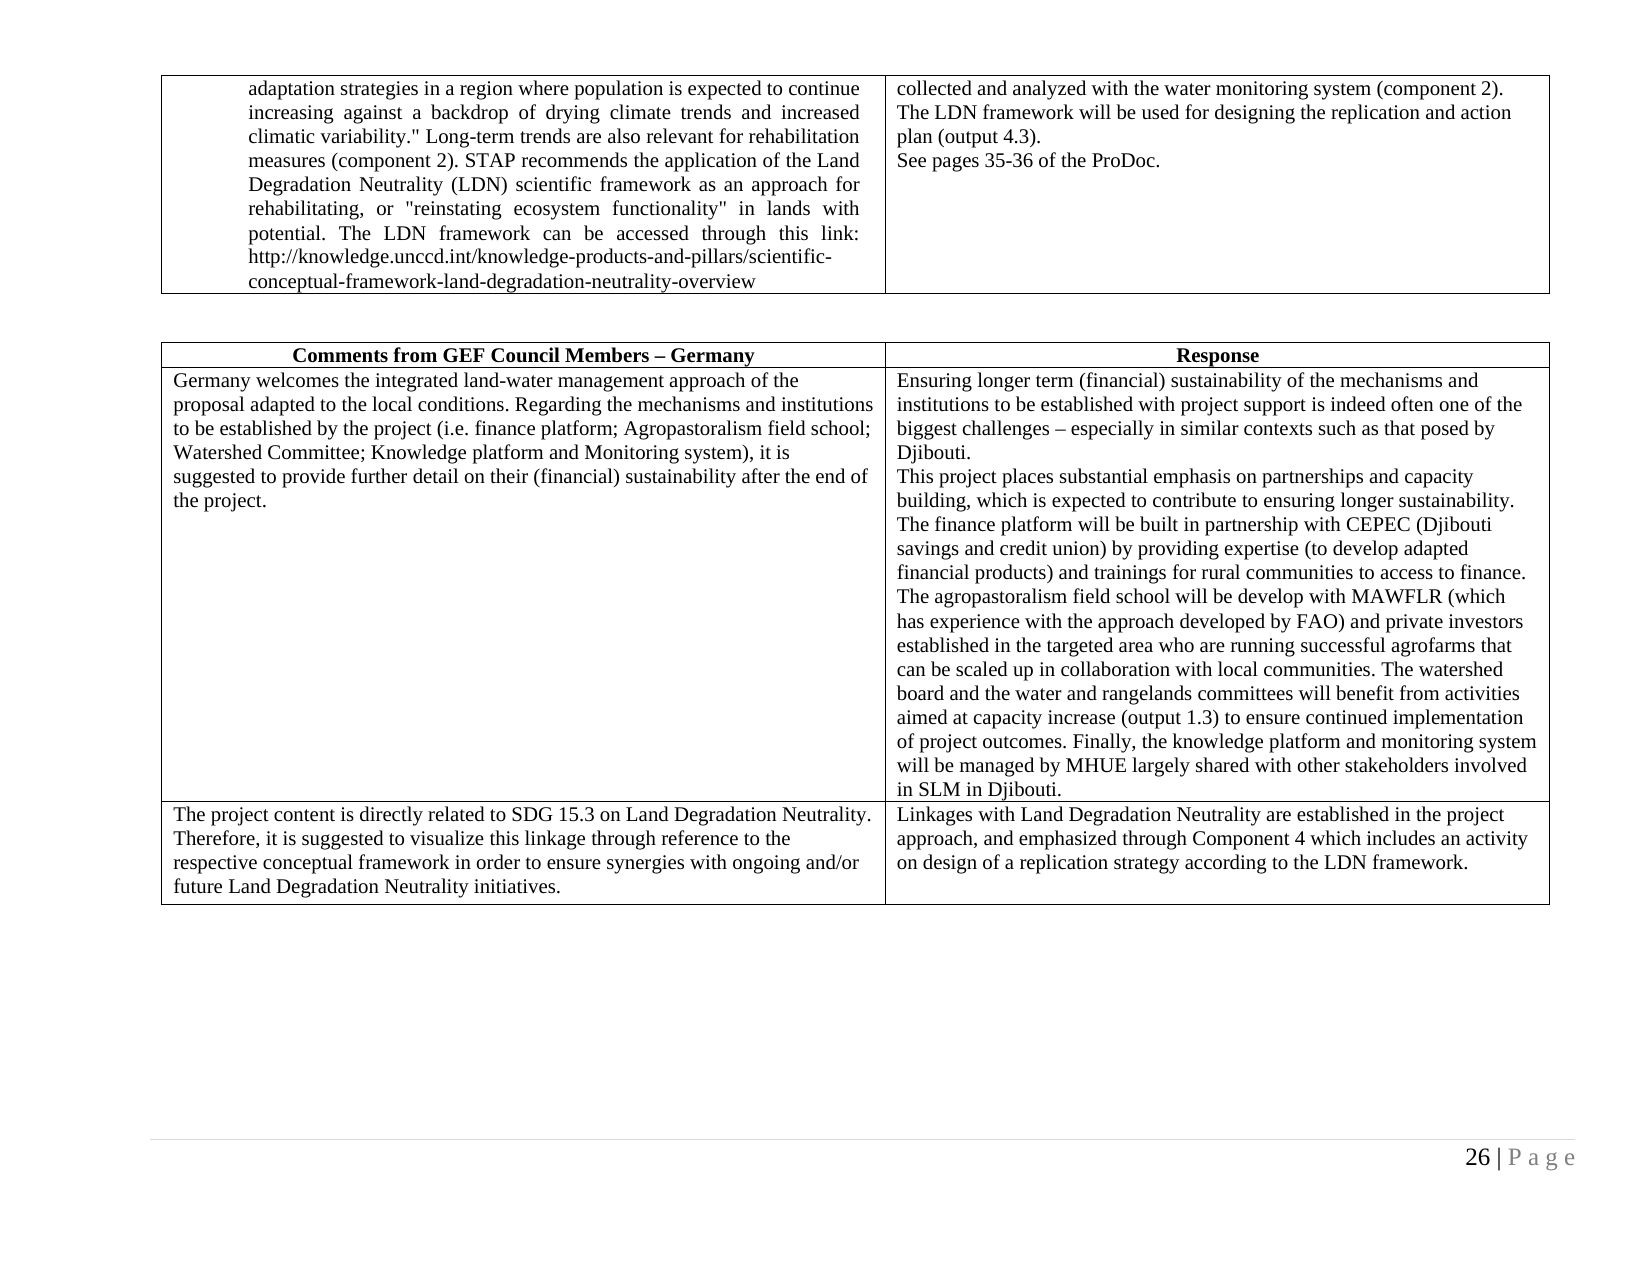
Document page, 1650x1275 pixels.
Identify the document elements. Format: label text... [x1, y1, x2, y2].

table_cell The project content is directly related to SDG 15.3 on Land Degradation Neutrality. Therefore, it is suggested to visualize this linkage through reference to the respective conceptual framework in order to ensure synergies with ongoing and/or future Land Degradation Neutrality initiatives. [162, 802, 885, 904]
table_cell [162, 76, 885, 293]
table_cell Linkages with Land Degradation Neutrality are established in the project approach, and emphasized through Component 4 which includes an activity on design of a replication strategy according to the LDN framework. [886, 802, 1549, 904]
table_header Comments from GEF Council Members – Germany [162, 343, 885, 367]
table_header Response [886, 343, 1549, 367]
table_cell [886, 76, 1549, 293]
table_cell Germany welcomes the integrated land-water management approach of the proposal adapted to the local conditions. Regarding the mechanisms and institutions to be established by the project (i.e. finance platform; Agropastoralism field school; Watershed Committee; Knowledge platform and Monitoring system), it is suggested to provide further detail on their (financial) sustainability after the end of the project. [162, 368, 885, 801]
table_cell Ensuring longer term (financial) sustainability of the mechanisms and institutions to be established with project support is indeed often one of the biggest challenges – especially in similar contexts such as that posed by Djibouti. This project places substantial emphasis on partnerships and capacity building, which is expected to contribute to ensuring longer sustainability. The finance platform will be built in partnership with CEPEC (Djibouti savings and credit union) by providing expertise (to develop adapted financial products) and trainings for rural communities to access to finance. The agropastoralism field school will be develop with MAWFLR (which has experience with the approach developed by FAO) and private investors established in the targeted area who are running successful agrofarms that can be scaled up in collaboration with local communities. The watershed board and the water and rangelands committees will benefit from activities aimed at capacity increase (output 1.3) to ensure continued implementation of project outcomes. Finally, the knowledge platform and monitoring system will be managed by MHUE largely shared with other stakeholders involved in SLM in Djibouti. [886, 368, 1549, 801]
